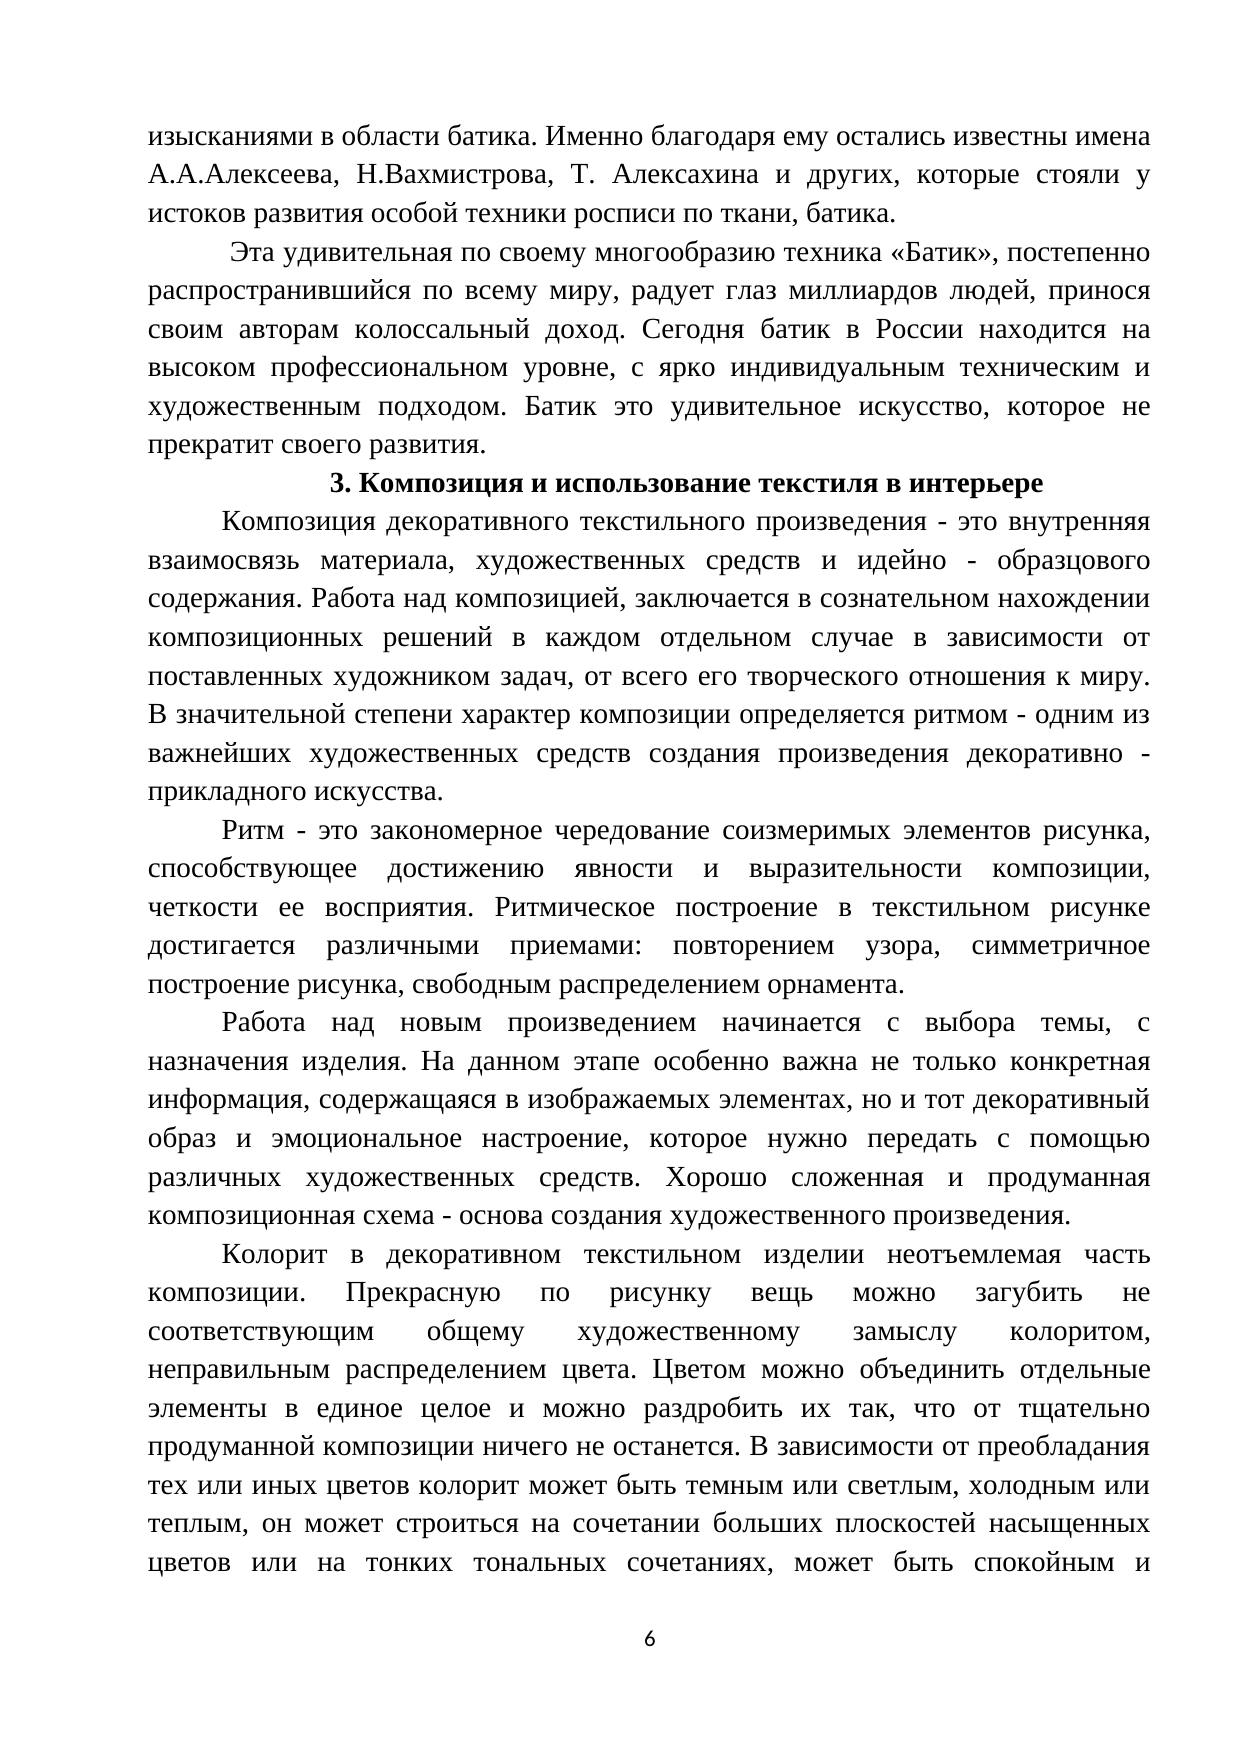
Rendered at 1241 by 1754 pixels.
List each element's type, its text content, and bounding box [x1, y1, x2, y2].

text Работа над новым произведением начинается с выбора темы, с назначения изделия. На данном этапе особенно важна не только конкретная информация, содержащаяся в изображаемых элементах, но и тот декоративный образ и эмоциональное настроение, которое нужно передать с помощью различных художественных средств. Хорошо сложенная и продуманная композиционная схема - основа создания художественного произведения. [148, 1004, 1152, 1231]
text 3. Композиция и использование текстиля в интерьере [148, 465, 1152, 498]
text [148, 1236, 1152, 1578]
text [148, 118, 1152, 229]
text Композиция декоративного текстильного произведения - это внутренняя взаимосвязь материала, художественных средств и идейно - образцового содержания. Работа над композицией, заключается в сознательном нахождении композиционных решений в каждом отдельном случае в зависимости от поставленных художником задач, от всего его творческого отношения к миру. В значительной степени характер композиции определяется ритмом - одним из важнейших художественных средств создания произведения декоративно - прикладного искусства. [148, 503, 1152, 807]
text Эта удивительная по своему многообразию техника «Батик», постепенно распространившийся по всему миру, радует глаз миллиардов людей, принося своим авторам колоссальный доход. Сегодня батик в России находится на высоком профессиональном уровне, с ярко индивидуальным техническим и художественным подходом. Батик это удивительное искусство, которое не прекратит своего развития. [148, 234, 1152, 460]
text Ритм - это закономерное чередование соизмеримых элементов рисунка, способствующее достижению явности и выразительности композиции, четкости ее восприятия. Ритмическое построение в текстильном рисунке достигается различными приемами: повторением узора, симметричное построение рисунка, свободным распределением орнамента. [148, 812, 1152, 999]
